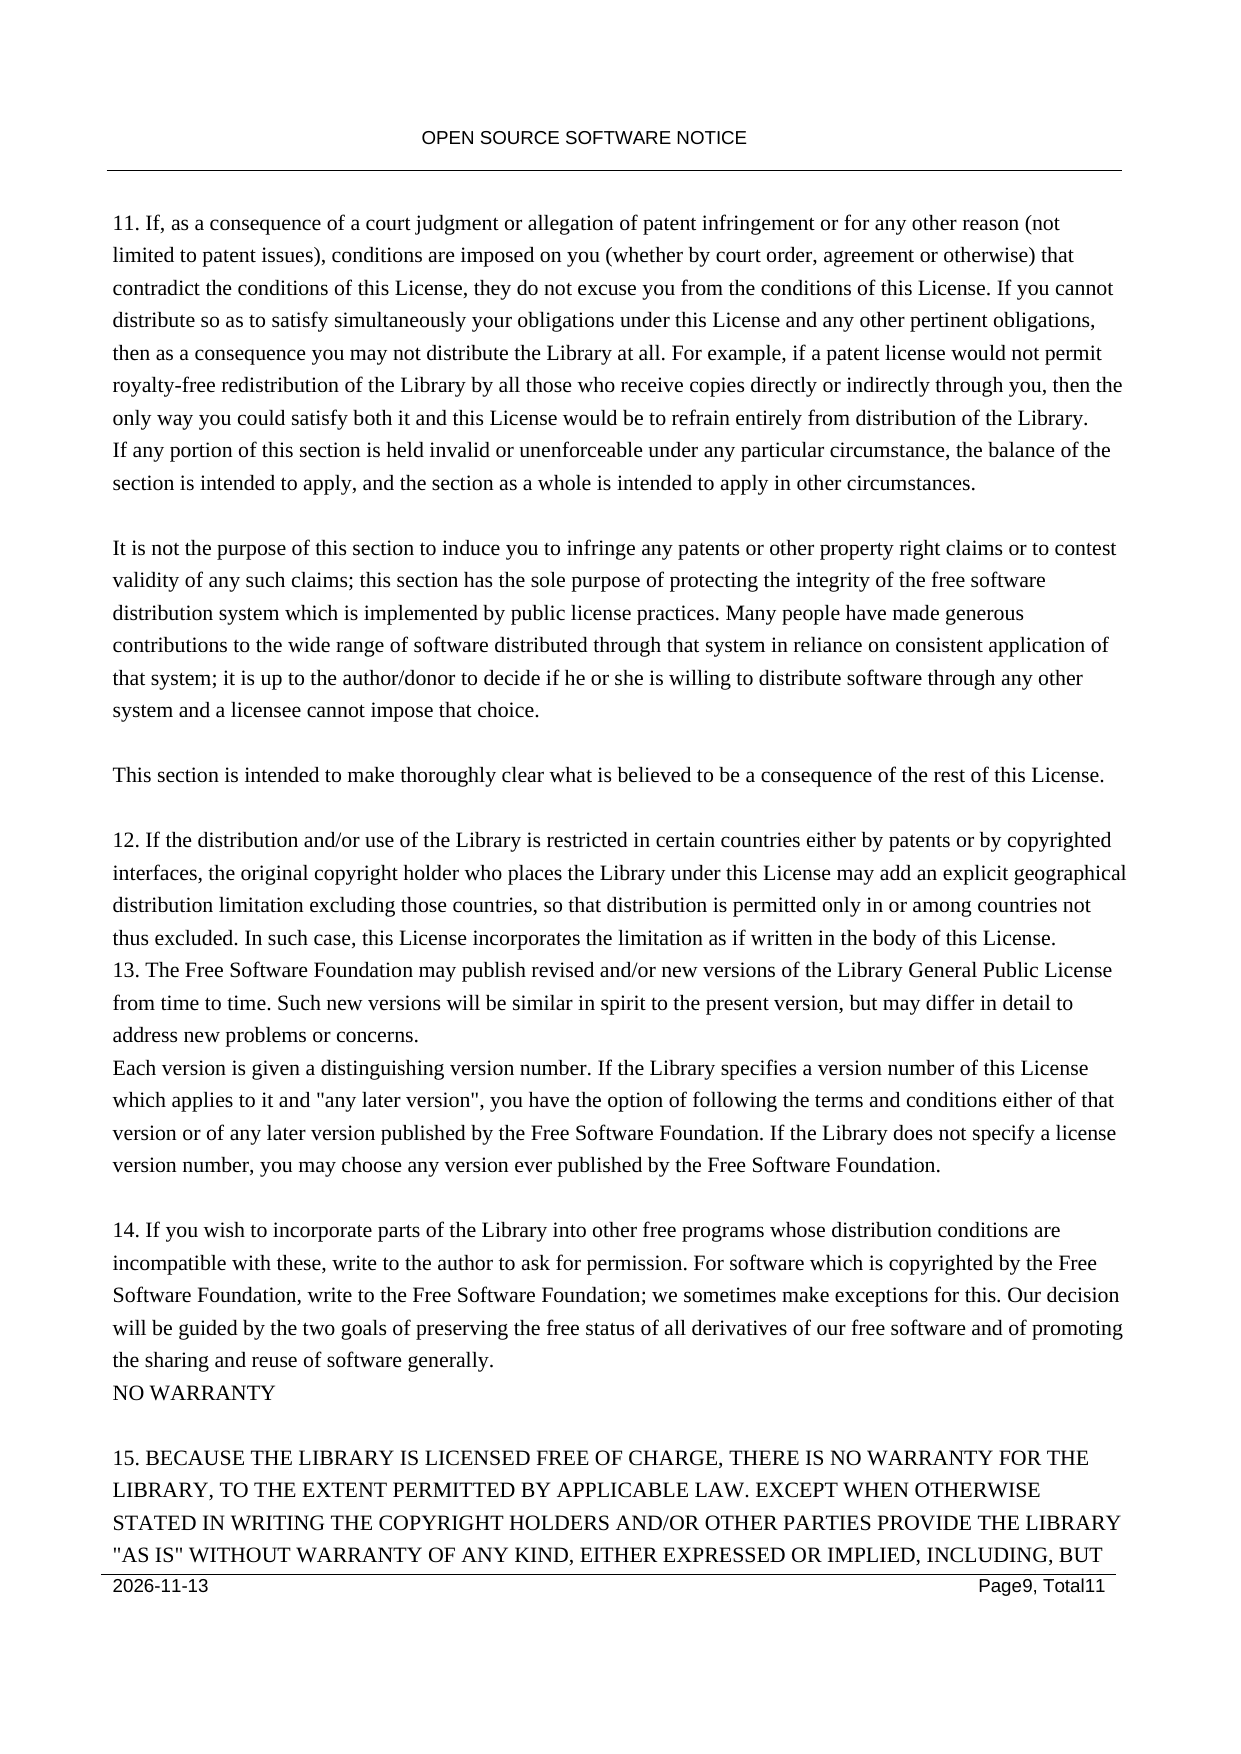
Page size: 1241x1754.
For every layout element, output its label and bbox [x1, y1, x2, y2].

text [112, 206, 1128, 1571]
